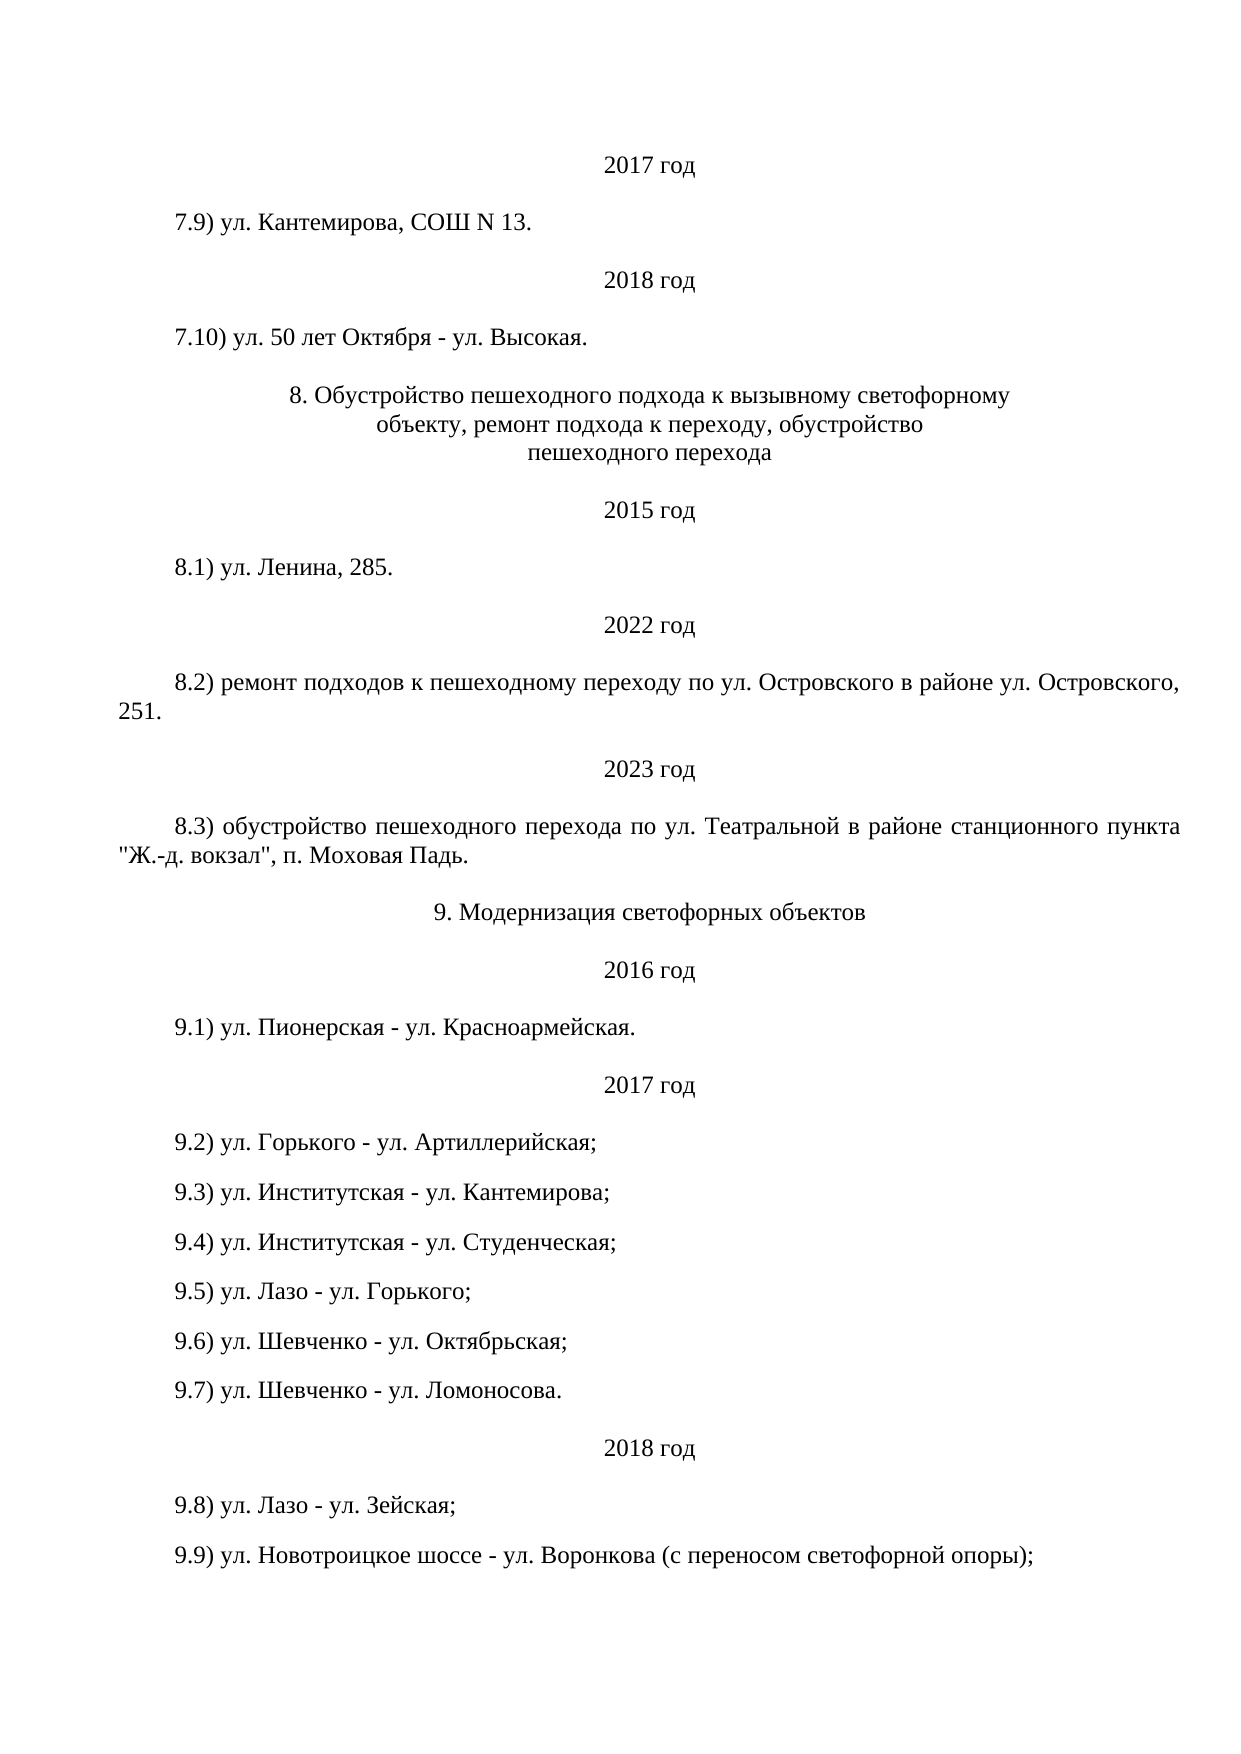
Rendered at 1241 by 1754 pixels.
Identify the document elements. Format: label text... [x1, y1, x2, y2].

text 2015 год [118, 495, 1181, 524]
text 8.1) ул. Ленина, 285. [118, 552, 1181, 581]
text пешеходного перехода [118, 437, 1181, 466]
text 9.6) ул. Шевченко - ул. Октябрьская; [118, 1326, 1181, 1354]
text 7.9) ул. Кантемирова, СОШ N 13. [118, 207, 1181, 236]
text 7.10) ул. 50 лет Октября - ул. Высокая. [118, 322, 1181, 351]
text 2017 год [118, 150, 1181, 179]
text 9.3) ул. Институтская - ул. Кантемирова; [118, 1177, 1181, 1206]
text 9. Модернизация светофорных объектов [118, 897, 1181, 926]
text 9.1) ул. Пионерская - ул. Красноармейская. [118, 1012, 1181, 1041]
text 2018 год [118, 1433, 1181, 1462]
text 9.7) ул. Шевченко - ул. Ломоносова. [118, 1375, 1181, 1404]
text 9.9) ул. Новотроицкое шоссе - ул. Воронкова (с переносом светофорной опоры); [118, 1540, 1181, 1569]
text 9.4) ул. Институтская - ул. Студенческая; [118, 1227, 1181, 1255]
text 9.5) ул. Лазо - ул. Горького; [118, 1276, 1181, 1305]
text 2016 год [118, 955, 1181, 984]
text объекту, ремонт подхода к переходу, обустройство [118, 409, 1181, 437]
text 8. Обустройство пешеходного подхода к вызывному светофорному [118, 380, 1181, 409]
text 2022 год [118, 610, 1181, 639]
text 2018 год [118, 265, 1181, 294]
text 9.8) ул. Лазо - ул. Зейская; [118, 1490, 1181, 1519]
text 2017 год [118, 1070, 1181, 1099]
text 9.2) ул. Горького - ул. Артиллерийская; [118, 1127, 1181, 1156]
text 8.2) ремонт подходов к пешеходному переходу по ул. Островского в районе ул. Островского, 251. [118, 667, 1181, 725]
text 2023 год [118, 754, 1181, 782]
text 8.3) обустройство пешеходного перехода по ул. Театральной в районе станционного пункта "Ж.-д. вокзал", п. Моховая Падь. [118, 811, 1181, 869]
